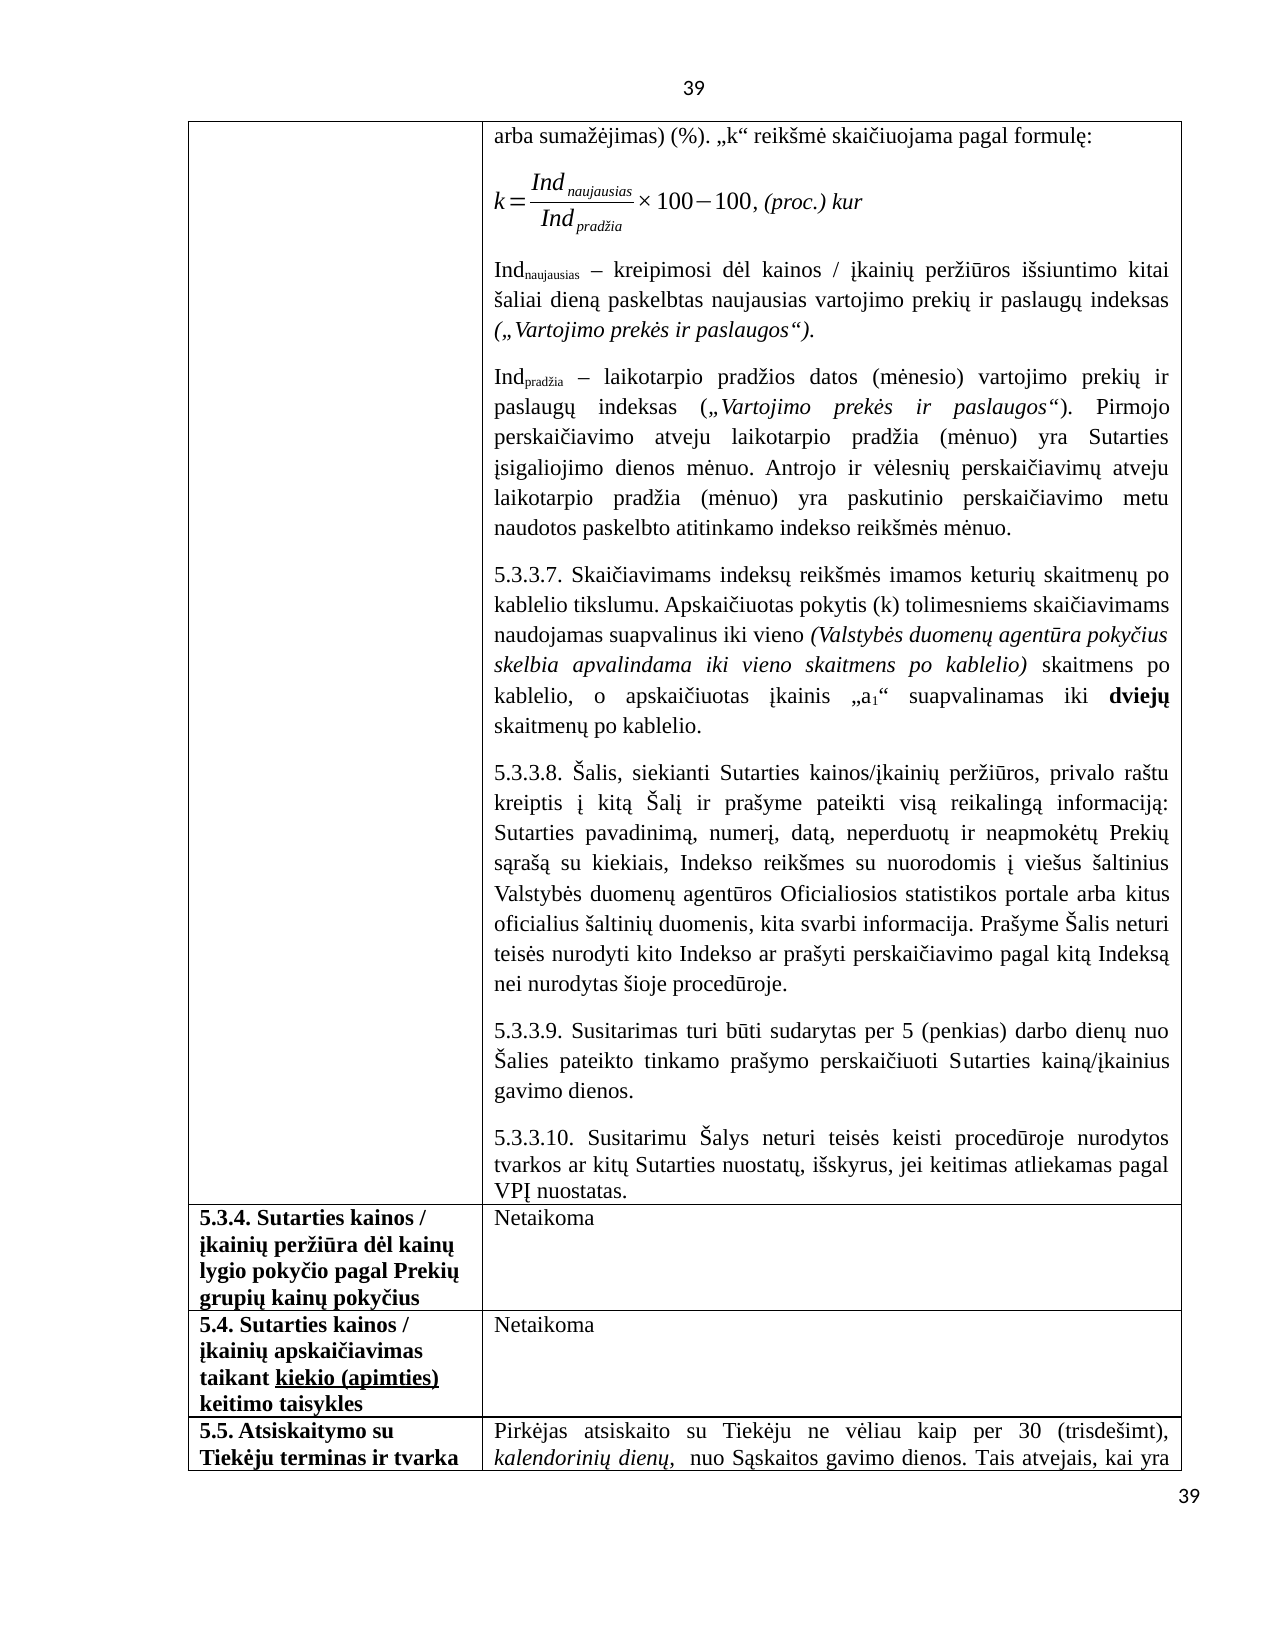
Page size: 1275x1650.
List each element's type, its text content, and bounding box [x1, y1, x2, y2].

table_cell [483, 1418, 1181, 1470]
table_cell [189, 122, 482, 1203]
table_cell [189, 1418, 482, 1470]
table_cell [483, 122, 1181, 1203]
table_cell Netaikoma [483, 1205, 1181, 1310]
table_cell 5.3.4. Sutarties kainos / įkainių peržiūra dėl kainų lygio pokyčio pagal Prekių grupių kainų pokyčius [189, 1205, 482, 1310]
table_cell Netaikoma [483, 1311, 1181, 1416]
table_cell 5.4. Sutarties kainos / įkainių apskaičiavimas taikant kiekio (apimties) keitimo taisykles [189, 1311, 482, 1416]
